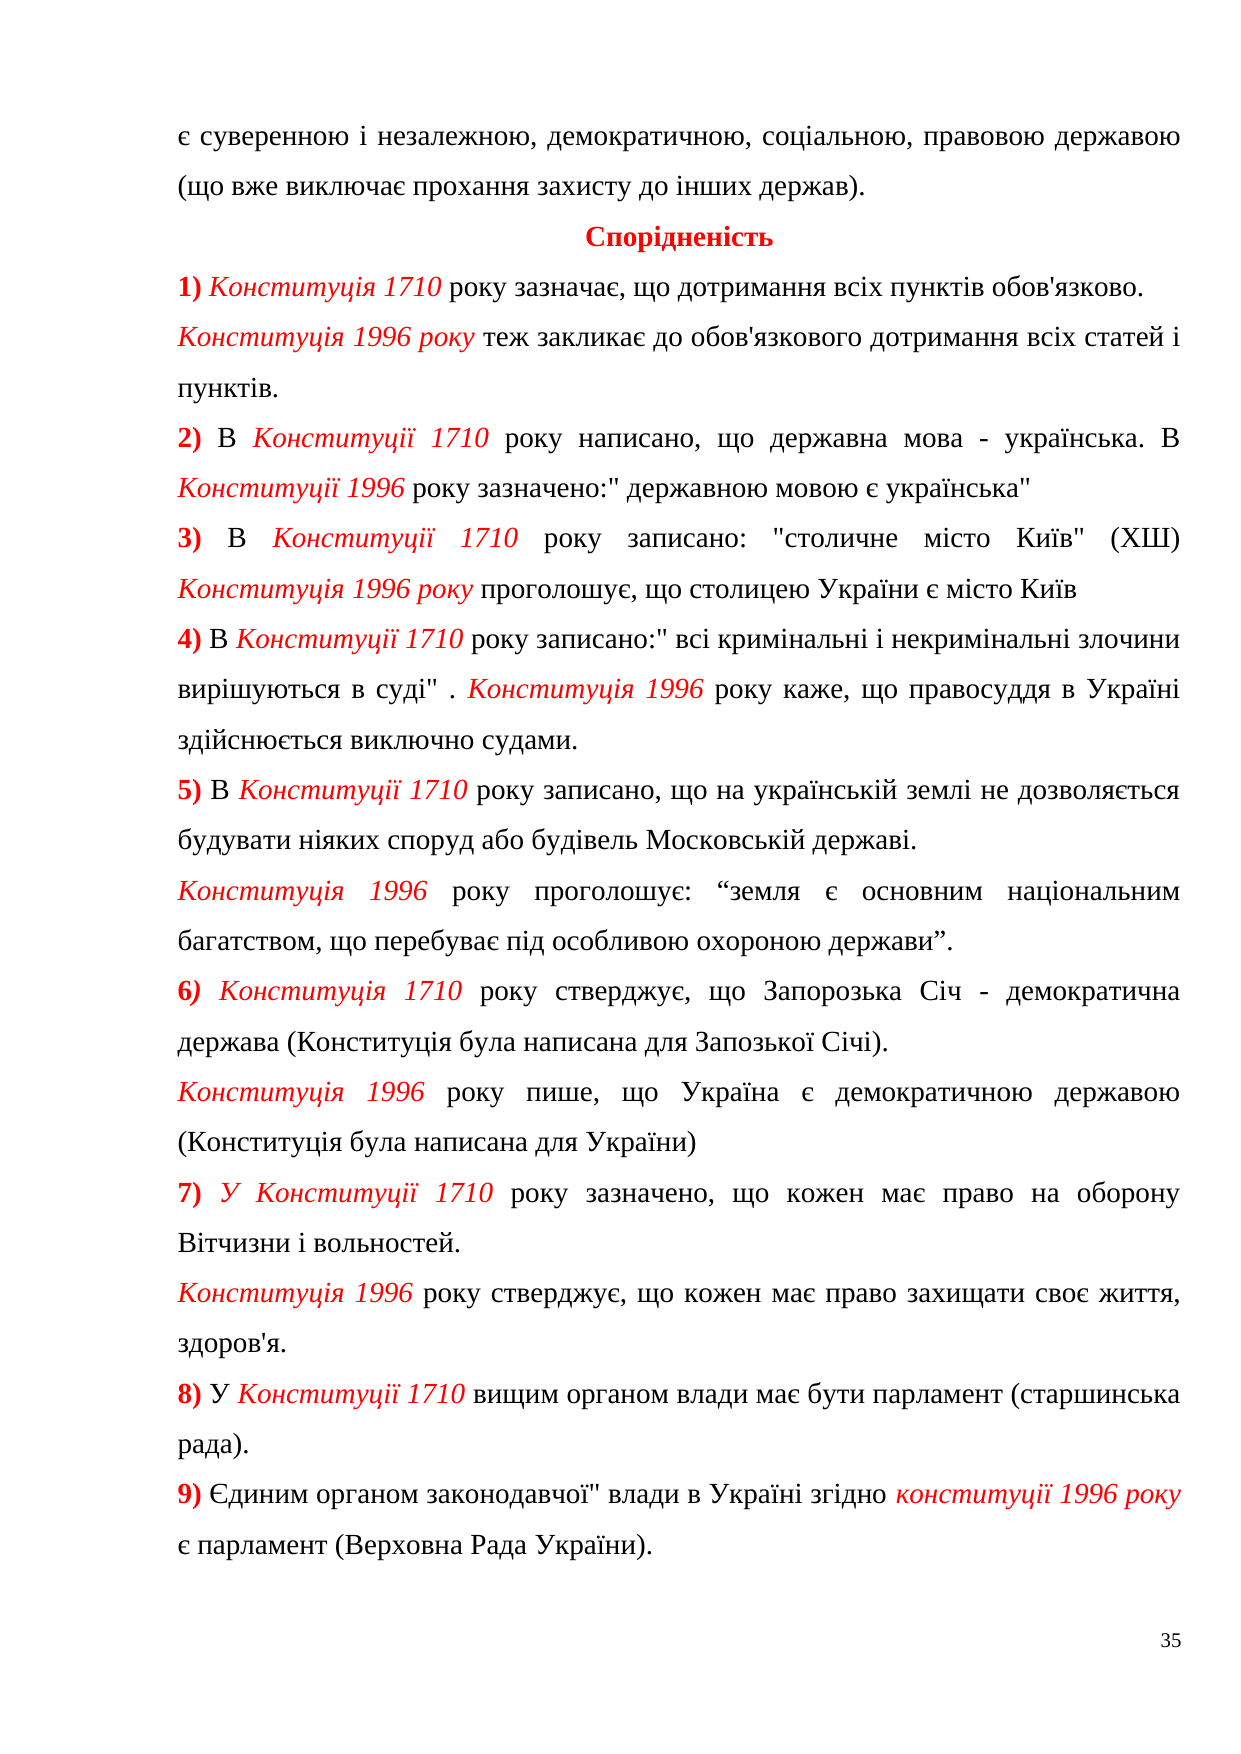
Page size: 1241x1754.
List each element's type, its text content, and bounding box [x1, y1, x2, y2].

text 1) Конституція 1710 року зазначає, що дотримання всіх пунктів обов'язково. [177, 269, 1181, 303]
text 4) В Конституції 1710 року записано:" всі кримінальні і некримінальні злочини вирішуються в суді" . Конституція 1996 року каже, що правосуддя в Україні здійснюється виключно судами. [177, 621, 1181, 755]
text Спорідненість [177, 219, 1181, 252]
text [177, 118, 1181, 202]
text 9) Єдиним органом законодавчої" влади в Україні згідно конституції 1996 року є парламент (Верховна Рада України). [177, 1477, 1181, 1560]
text Конституція 1996 року теж закликає до обов'язкового дотримання всіх статей і пунктів. [177, 319, 1181, 403]
text 6) Конституція 1710 року стверджує, що Запорозька Січ - демократична держава (Конституція була написана для Запозької Січі). [177, 973, 1181, 1057]
text Конституція 1996 року стверджує, що кожен має право захищати своє життя, здоров'я. [177, 1275, 1181, 1359]
text 8) У Конституції 1710 вищим органом влади має бути парламент (старшинська рада). [177, 1376, 1181, 1460]
text Конституція 1996 року проголошує: “земля є основним національним багатством, що перебуває під особливою охороною держави”. [177, 873, 1181, 957]
text 2) В Конституції 1710 року написано, що державна мова - українська. В Конституції 1996 року зазначено:" державною мовою є українська" [177, 420, 1181, 504]
text Конституція 1996 року пише, що Україна є демократичною державою (Конституція була написана для України) [177, 1074, 1181, 1158]
text 7) У Конституції 1710 року зазначено, що кожен має право на оборону Вітчизни і вольностей. [177, 1175, 1181, 1258]
text 3) В Конституції 1710 року записано: "столичне місто Київ" (ХШ) Конституція 1996 року проголошує, що столицею України є місто Київ [177, 521, 1181, 604]
text 5) В Конституції 1710 року записано, що на українській землі не дозволяється будувати ніяких споруд або будівель Московській державі. [177, 772, 1181, 856]
